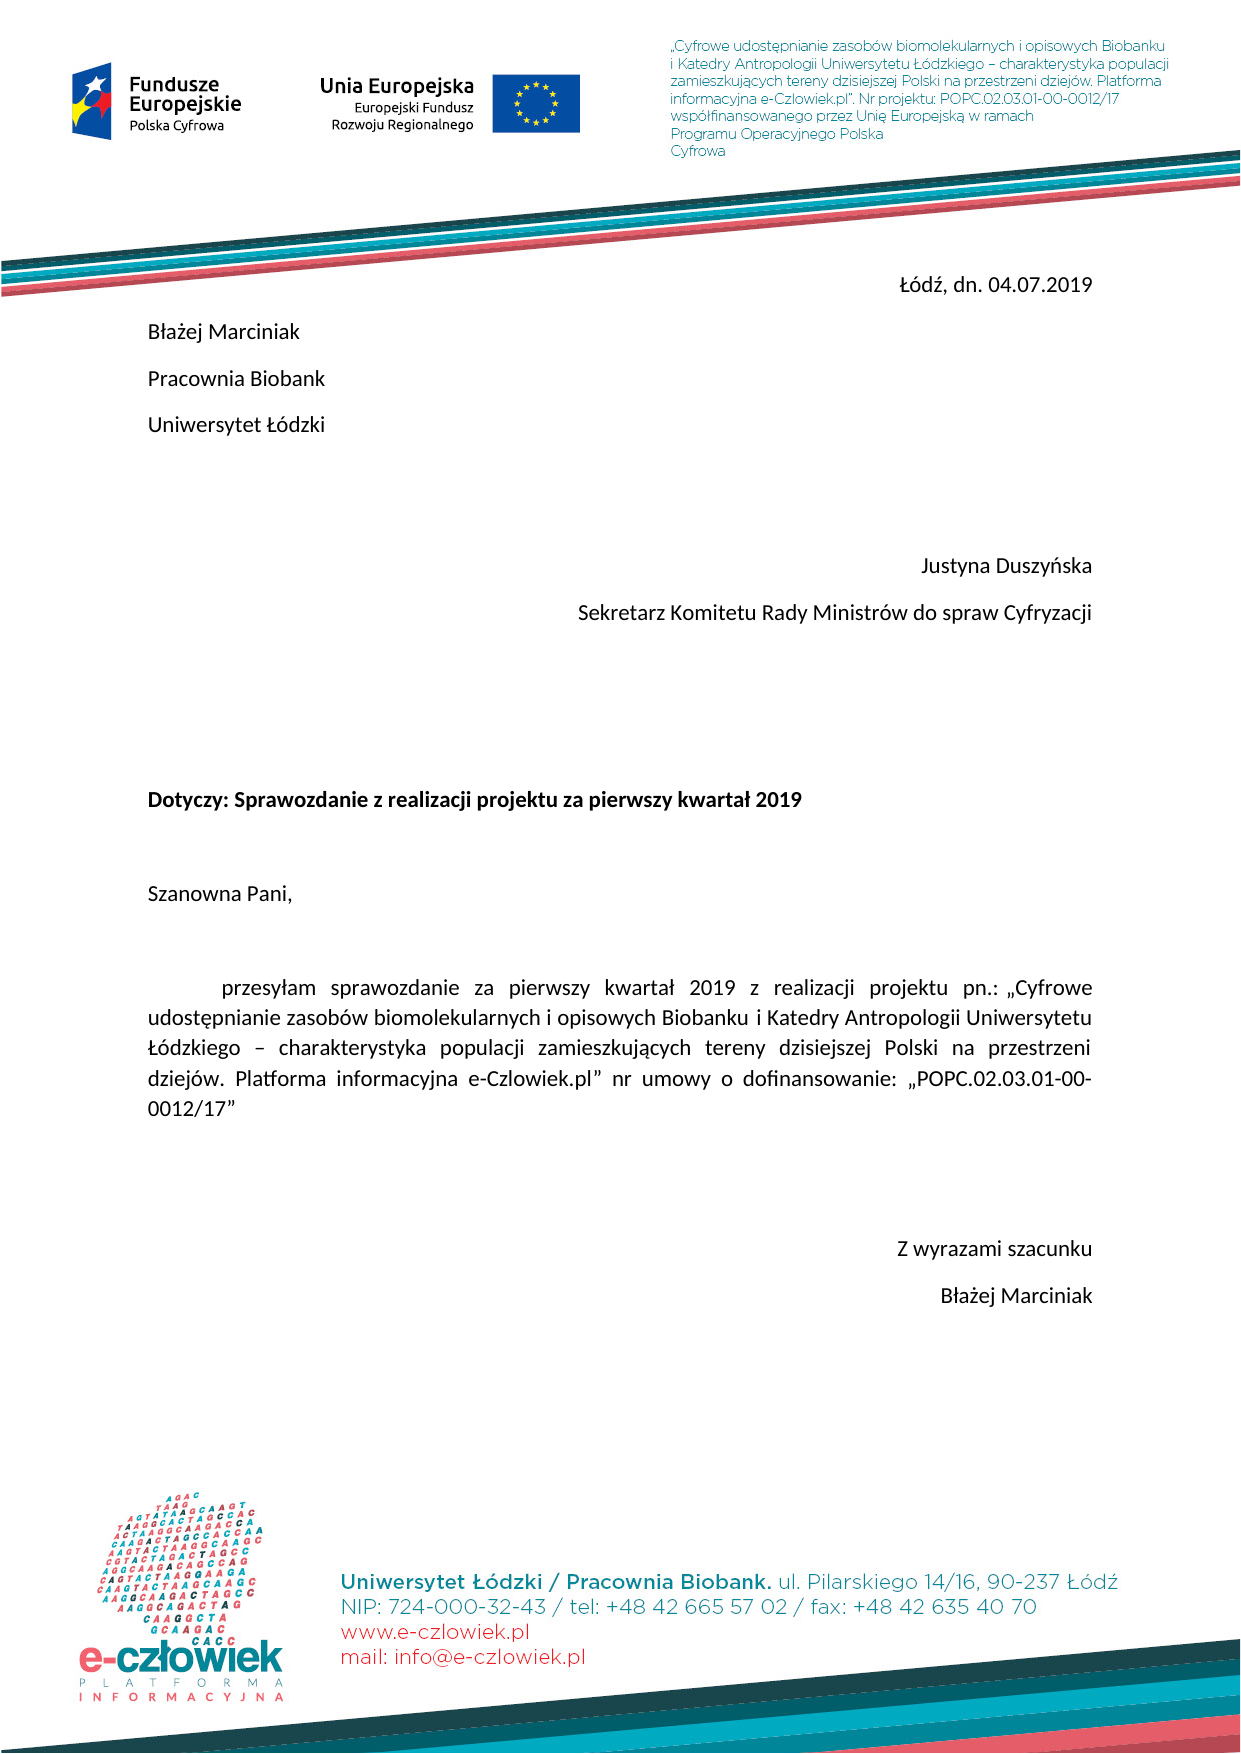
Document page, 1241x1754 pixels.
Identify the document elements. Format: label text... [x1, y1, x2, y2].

text Uniwersytet Łódzki [148, 411, 1093, 438]
text Dotyczy: Sprawozdanie z realizacji projektu za pierwszy kwartał 2019 [148, 786, 1093, 813]
text Błażej Marciniak [148, 317, 1093, 345]
text Błażej Marciniak [148, 1281, 1093, 1309]
text Justyna Duszyńska [148, 551, 1093, 579]
picture [1, 0, 1241, 1753]
text Z wyrazami szacunku [148, 1234, 1093, 1262]
text Szanowna Pani, [148, 879, 1093, 907]
text Pracownia Biobank [148, 364, 1093, 392]
text Sekretarz Komitetu Rady Ministrów do spraw Cyfryzacji [148, 598, 1093, 626]
text przesyłam sprawozdanie za pierwszy kwartał 2019 z realizacji projektu pn.: „Cyfrowe udostępnianie zasobów biomolekularnych i opisowych Biobanku i Katedry Antropologii Uniwersytetu Łódzkiego – charakterystyka populacji zamieszkujących tereny dzisiejszej Polski na przestrzeni dziejów. Platforma informacyjna e-Czlowiek.pl” nr umowy o dofinansowanie: „POPC.02.03.01-00-0012/17” [148, 973, 1093, 1122]
text Łódź, dn. 04.07.2019 [148, 270, 1093, 298]
